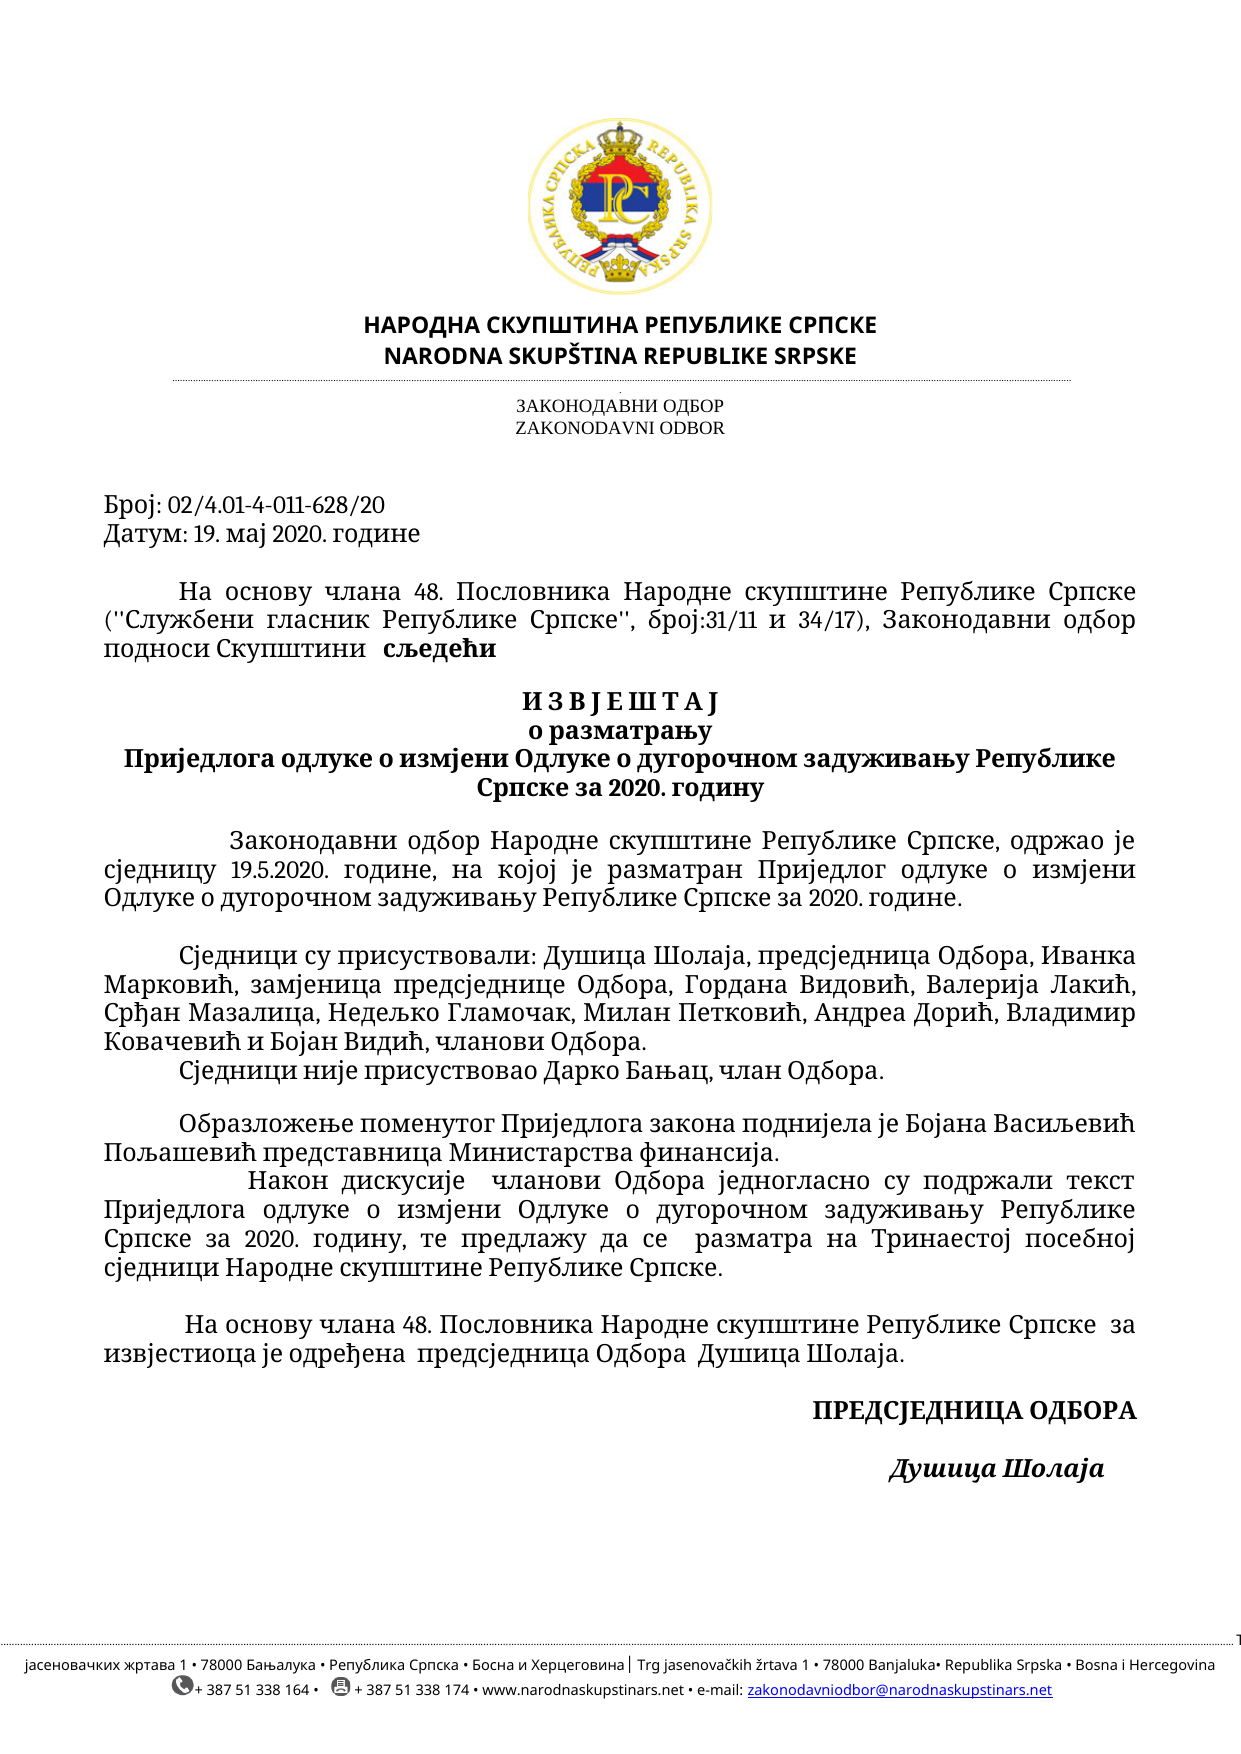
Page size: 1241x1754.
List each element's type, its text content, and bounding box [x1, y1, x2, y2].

text Приједлога одлуке о измјени Одлуке о дугорочном задуживању Републике Српске за 2020. годину [103, 745, 1137, 803]
text о разматрању [103, 717, 1137, 745]
text Законодавни одбор Народне скупштине Републике Српске, одржао је сједницу 19.5.2020. године, на којој је разматран Приједлог одлуке о измјени Одлуке о дугорочном задуживању Републике Српске за 2020. године. [103, 827, 1137, 913]
text Број: 02/4.01-4-011-628/20 [103, 491, 1137, 520]
text Након дискусије чланови Одбора једногласно су подржали текст Приједлога одлуке о измјени Одлуке о дугорочном задуживању Републике Српске за 2020. годину, те предлажу да се разматра на Тринаестој посебној сједници Народне скупштине Републике Српске. [103, 1167, 1137, 1282]
text И З В Ј Е Ш Т А Ј [103, 688, 1137, 717]
text Образложење поменутог Приједлога закона поднијела је Бојана Васиљевић Пољашевић представница Министарства финансија. [103, 1110, 1137, 1167]
text На основу члана 48. Пословника Народне скупштине Републике Српске за извјестиоца је одређена предсједница Одбора Душица Шолаја. [103, 1311, 1137, 1368]
text Душица Шолаја [103, 1455, 1137, 1483]
text Сједници су присуствовали: Душица Шолаја, предсједница Одбора, Иванка Марковић, замјеница предсједнице Одбора, Гордана Видовић, Валерија Лакић, Срђан Мазалица, Недељко Гламочак, Милан Петковић, Андреа Дорић, Владимир Ковачевић и Бојан Видић, чланови Одбора. [103, 942, 1137, 1057]
text На основу члана 48. Пословника Народне скупштине Републике Српске (''Службени гласник Републике Српске'', број:31/11 и 34/17), Законодавни одбор подноси Скупштини сљедећи [103, 577, 1137, 664]
text Датум: 19. мај 2020. године [103, 520, 1137, 549]
text ПРЕДСЈЕДНИЦА ОДБОРА [103, 1397, 1137, 1426]
text Сједници није присуствовао Дарко Бањац, члан Одбора. [103, 1057, 1137, 1086]
